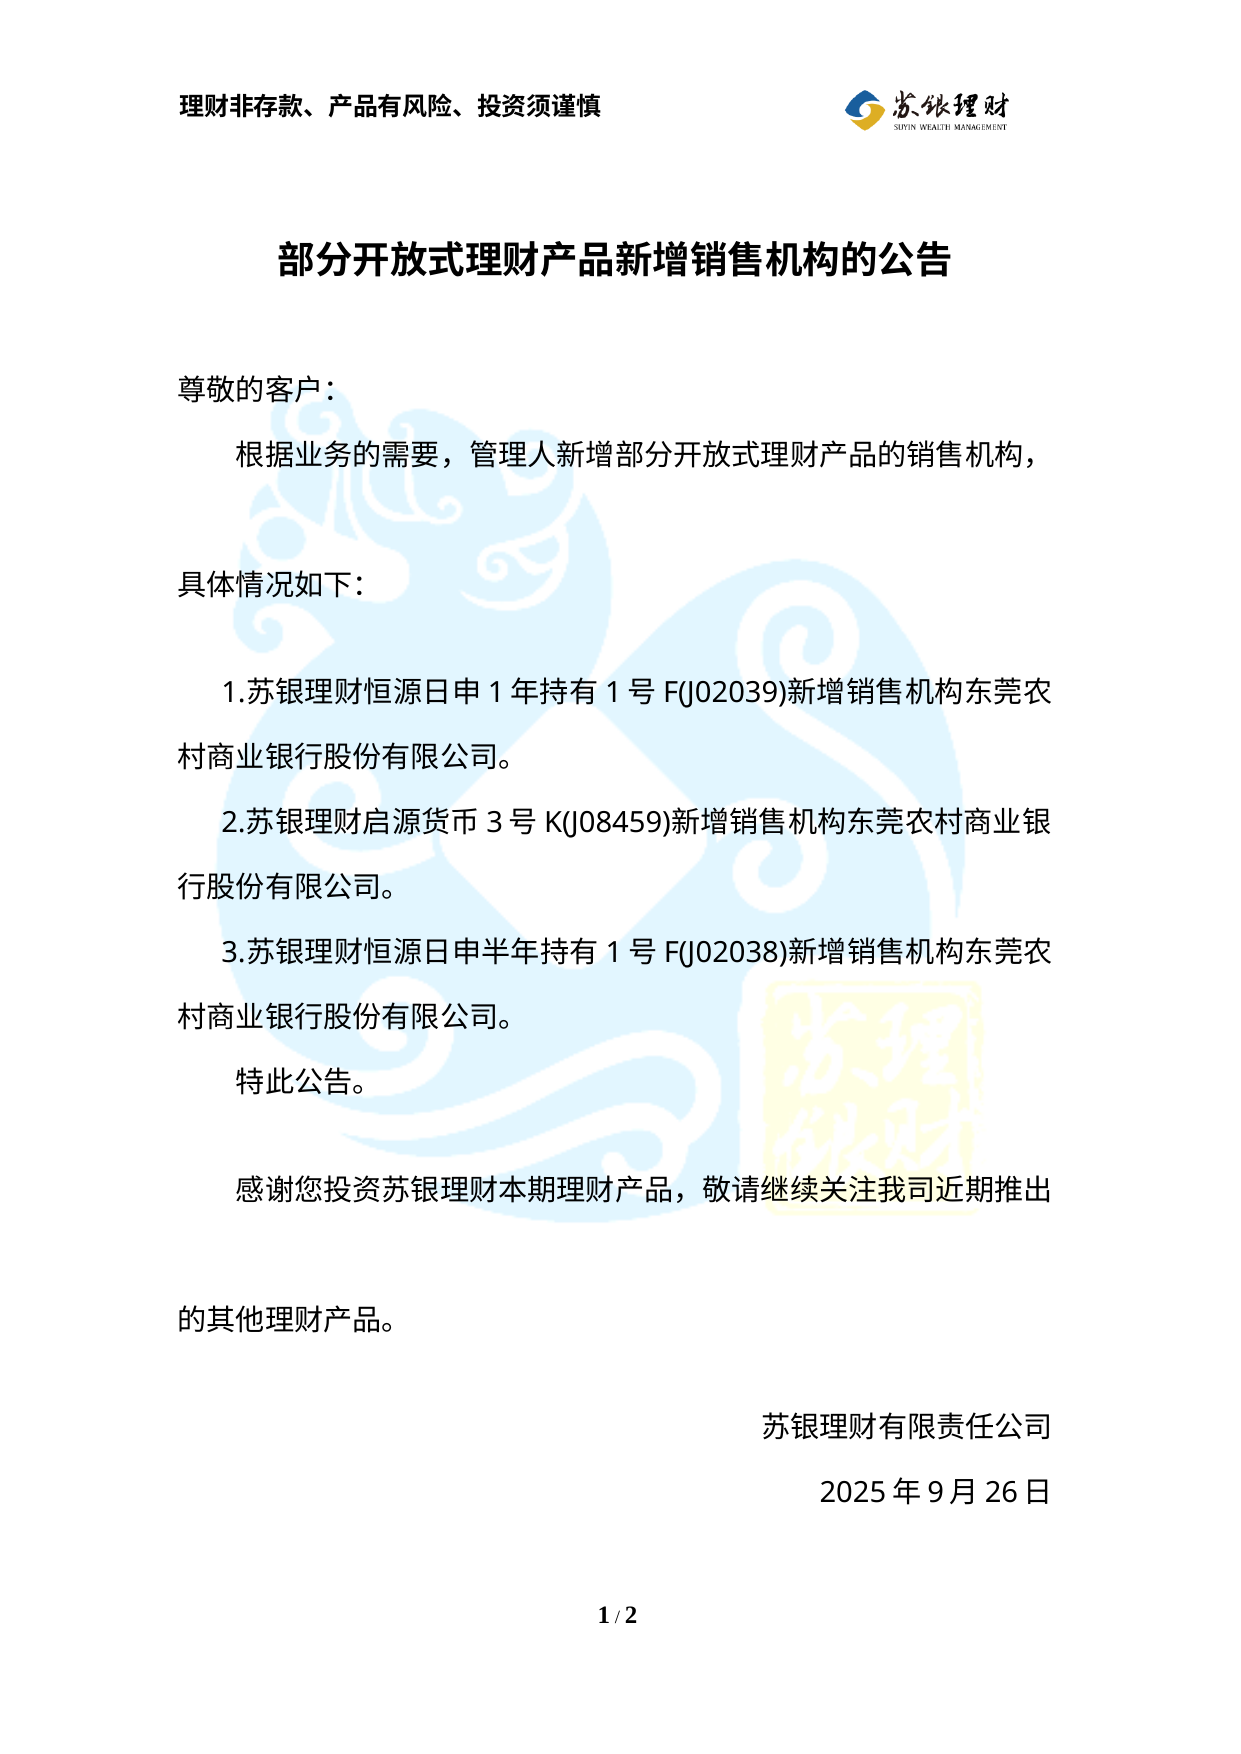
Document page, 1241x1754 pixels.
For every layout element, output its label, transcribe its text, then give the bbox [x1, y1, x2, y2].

text 3.苏银理财恒源日申半年持有1号F(J02038)新增销售机构东莞农村商业银行股份有限公司。 [177, 917, 1053, 1047]
text 1.苏银理财恒源日申1年持有1号F(J02039)新增销售机构东莞农村商业银行股份有限公司。 2.苏银理财启源货币3号K(J08459)新增销售机构东莞农村商业银行股份有限公司。 [177, 657, 1053, 917]
text 尊敬的客户： [177, 355, 1053, 420]
picture [820, 73, 1039, 143]
text 根据业务的需要，管理人新增部分开放式理财产品的销售机构，具体情况如下： [177, 420, 1053, 615]
text 感谢您投资苏银理财本期理财产品，敬请继续关注我司近期推出的其他理财产品。 [177, 1155, 1053, 1350]
text 部分开放式理财产品新增销售机构的公告 [177, 225, 1053, 290]
text 2025年9月26日 [177, 1457, 1053, 1522]
text 特此公告。 [177, 1047, 1053, 1112]
text 苏银理财有限责任公司 [177, 1392, 1053, 1457]
